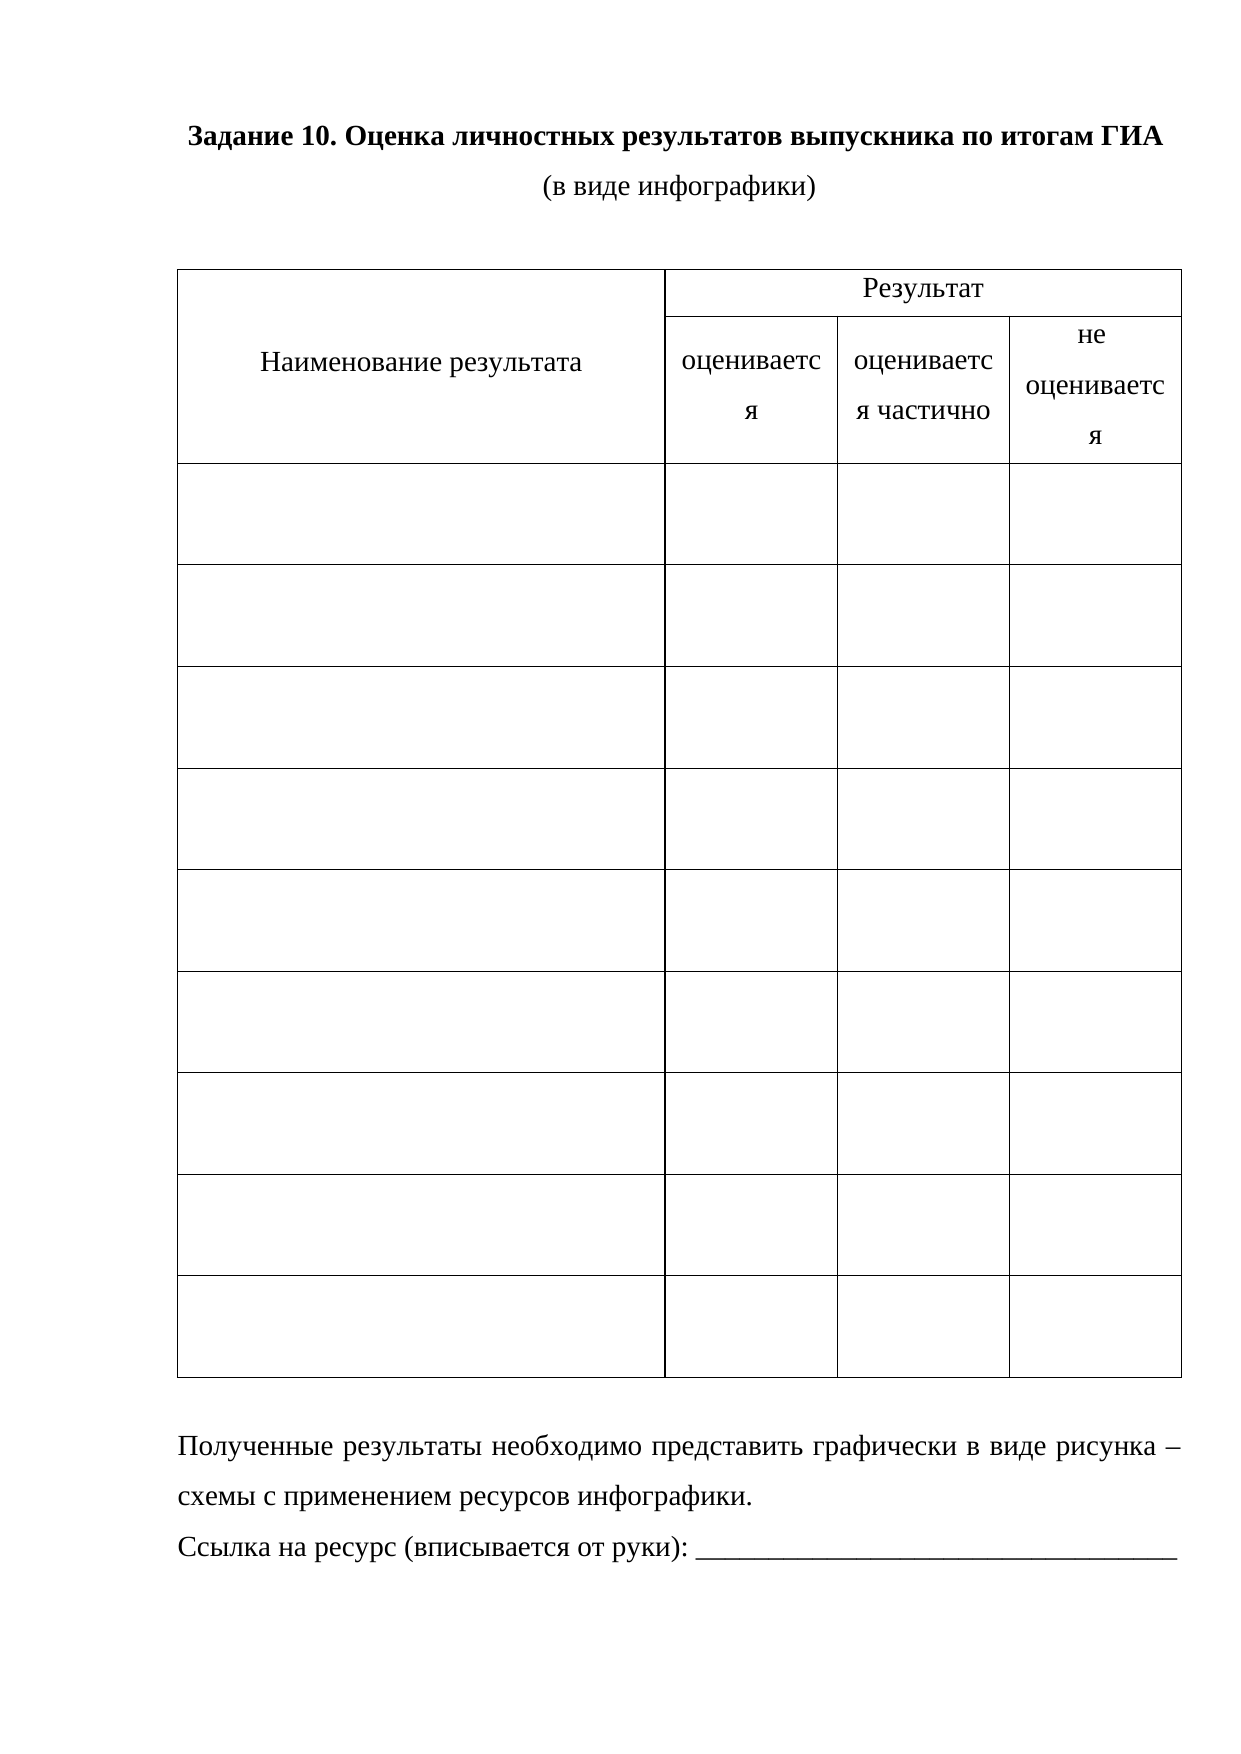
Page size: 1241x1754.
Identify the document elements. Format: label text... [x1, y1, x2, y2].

table_cell [838, 769, 1009, 869]
table_cell [178, 667, 664, 767]
table_cell [666, 769, 837, 869]
table_cell не оценивается [1010, 317, 1181, 463]
table_cell [1010, 1073, 1181, 1174]
table_cell оценивается [666, 317, 837, 463]
table_cell [178, 1073, 664, 1174]
table_cell [666, 565, 837, 666]
table_cell [838, 1175, 1009, 1275]
table_header Наименование результата [178, 270, 664, 463]
table_cell [838, 1073, 1009, 1174]
text Ссылка на ресурс (вписывается от руки): _________________________________ [177, 1529, 1181, 1562]
table_cell [666, 1175, 837, 1275]
table_cell [666, 1073, 837, 1174]
text Полученные результаты необходимо представить графически в виде рисунка – схемы с применением ресурсов инфографики. [177, 1428, 1181, 1512]
table_cell [838, 565, 1009, 666]
table_cell [1010, 870, 1181, 971]
table_cell [1010, 769, 1181, 869]
table_cell [838, 1276, 1009, 1377]
text Задание 10. Оценка личностных результатов выпускника по итогам ГИА (в виде инфографики) [177, 118, 1181, 202]
table_cell [838, 667, 1009, 767]
table_cell [178, 1276, 664, 1377]
table_cell [838, 870, 1009, 971]
table_cell оценивается частично [838, 317, 1009, 463]
table_cell [666, 972, 837, 1072]
table_cell [178, 972, 664, 1072]
table_cell [178, 870, 664, 971]
table_cell [666, 464, 837, 564]
table_cell [178, 769, 664, 869]
table_cell [178, 1175, 664, 1275]
table_cell [1010, 667, 1181, 767]
table_cell [1010, 1175, 1181, 1275]
table_cell [178, 464, 664, 564]
table_cell [178, 565, 664, 666]
table_cell [838, 464, 1009, 564]
table_cell [1010, 464, 1181, 564]
table_cell [1010, 565, 1181, 666]
table_cell [1010, 1276, 1181, 1377]
table_header Результат [666, 270, 1181, 316]
table_cell [838, 972, 1009, 1072]
table_cell [666, 1276, 837, 1377]
table_cell [1010, 972, 1181, 1072]
table_cell [666, 870, 837, 971]
table_cell [666, 667, 837, 767]
